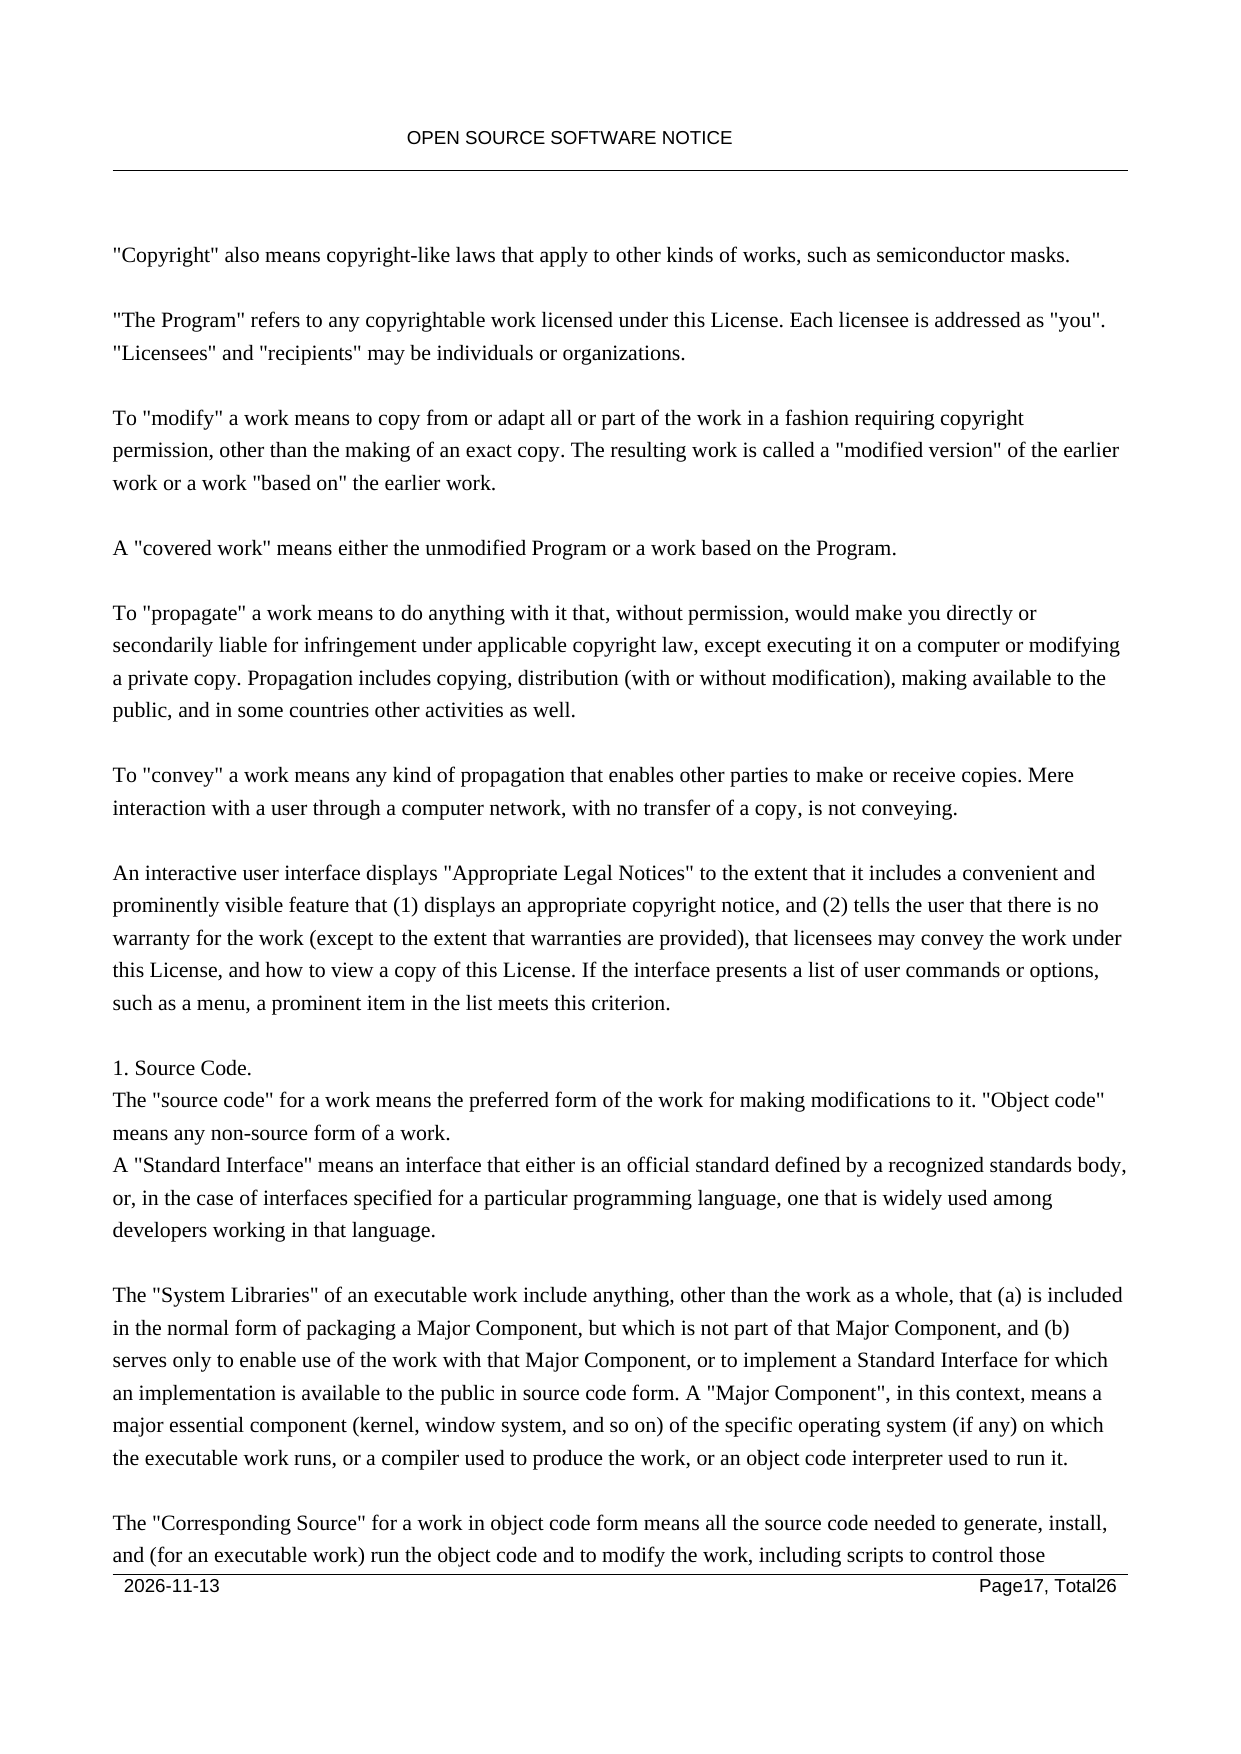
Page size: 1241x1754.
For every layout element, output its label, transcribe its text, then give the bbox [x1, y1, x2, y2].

text "The Program" refers to any copyrightable work licensed under this License. Each licensee is addressed as "you". "Licensees" and "recipients" may be individuals or organizations. [112, 304, 1128, 369]
text 1. Source Code. [112, 1051, 1128, 1084]
text To "propagate" a work means to do anything with it that, without permission, would make you directly or secondarily liable for infringement under applicable copyright law, except executing it on a computer or modifying a private copy. Propagation includes copying, distribution (with or without modification), making available to the public, and in some countries other activities as well. [112, 596, 1128, 726]
text The "source code" for a work means the preferred form of the work for making modifications to it. "Object code" means any non-source form of a work. [112, 1084, 1128, 1149]
text A "covered work" means either the unmodified Program or a work based on the Program. [112, 531, 1128, 564]
text An interactive user interface displays "Appropriate Legal Notices" to the extent that it includes a convenient and prominently visible feature that (1) displays an appropriate copyright notice, and (2) tells the user that there is no warranty for the work (except to the extent that warranties are provided), that licensees may convey the work under this License, and how to view a copy of this License. If the interface presents a list of user commands or options, such as a menu, a prominent item in the list meets this criterion. [112, 856, 1128, 1019]
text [112, 1506, 1128, 1571]
text A "Standard Interface" means an interface that either is an official standard defined by a recognized standards body, or, in the case of interfaces specified for a particular programming language, one that is widely used among developers working in that language. [112, 1149, 1128, 1246]
text "Copyright" also means copyright-like laws that apply to other kinds of works, such as semiconductor masks. [112, 239, 1128, 271]
text To "convey" a work means any kind of propagation that enables other parties to make or receive copies. Mere interaction with a user through a computer network, with no transfer of a copy, is not conveying. [112, 759, 1128, 824]
text To "modify" a work means to copy from or adapt all or part of the work in a fashion requiring copyright permission, other than the making of an exact copy. The resulting work is called a "modified version" of the earlier work or a work "based on" the earlier work. [112, 401, 1128, 499]
text The "System Libraries" of an executable work include anything, other than the work as a whole, that (a) is included in the normal form of packaging a Major Component, but which is not part of that Major Component, and (b) serves only to enable use of the work with that Major Component, or to implement a Standard Interface for which an implementation is available to the public in source code form. A "Major Component", in this context, means a major essential component (kernel, window system, and so on) of the specific operating system (if any) on which the executable work runs, or a compiler used to produce the work, or an object code interpreter used to run it. [112, 1279, 1128, 1474]
